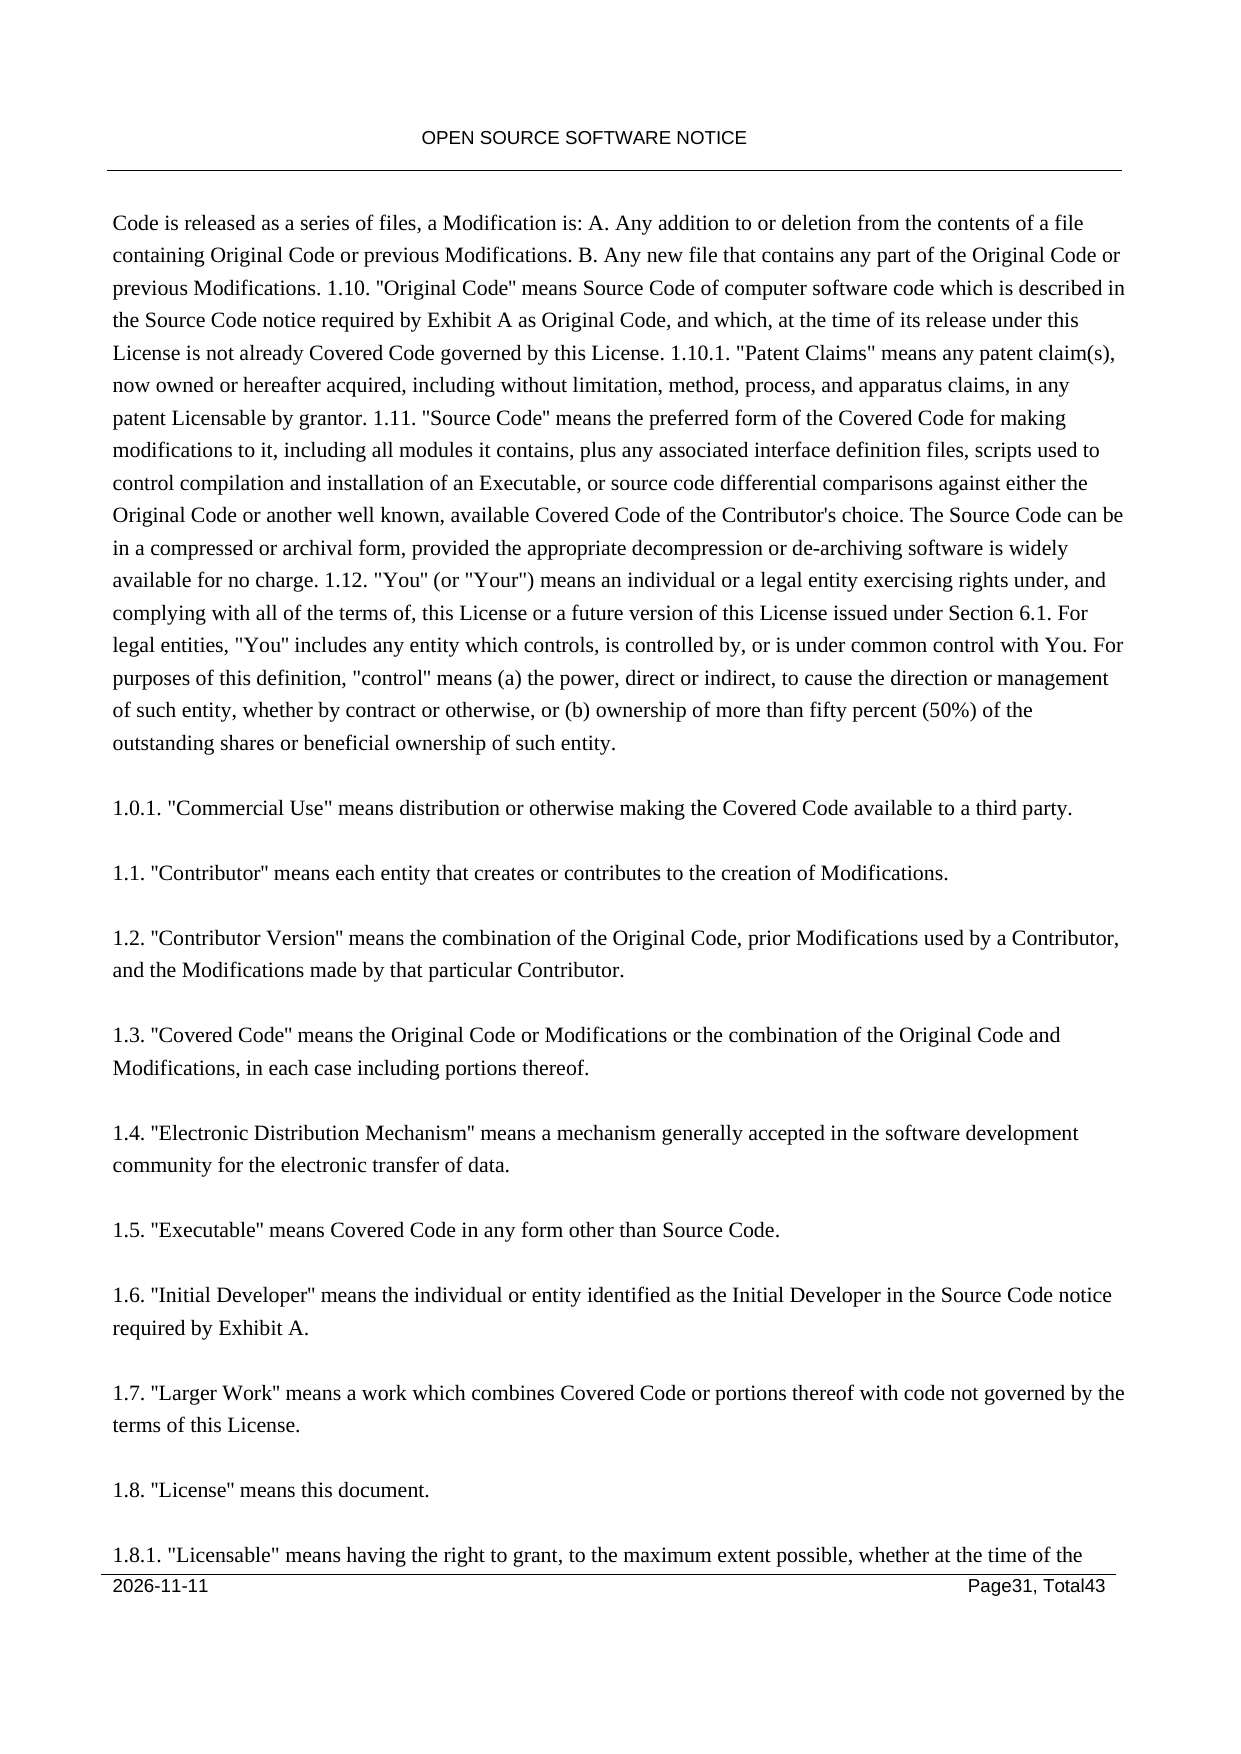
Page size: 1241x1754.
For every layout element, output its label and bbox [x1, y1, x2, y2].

text [112, 206, 1128, 1571]
